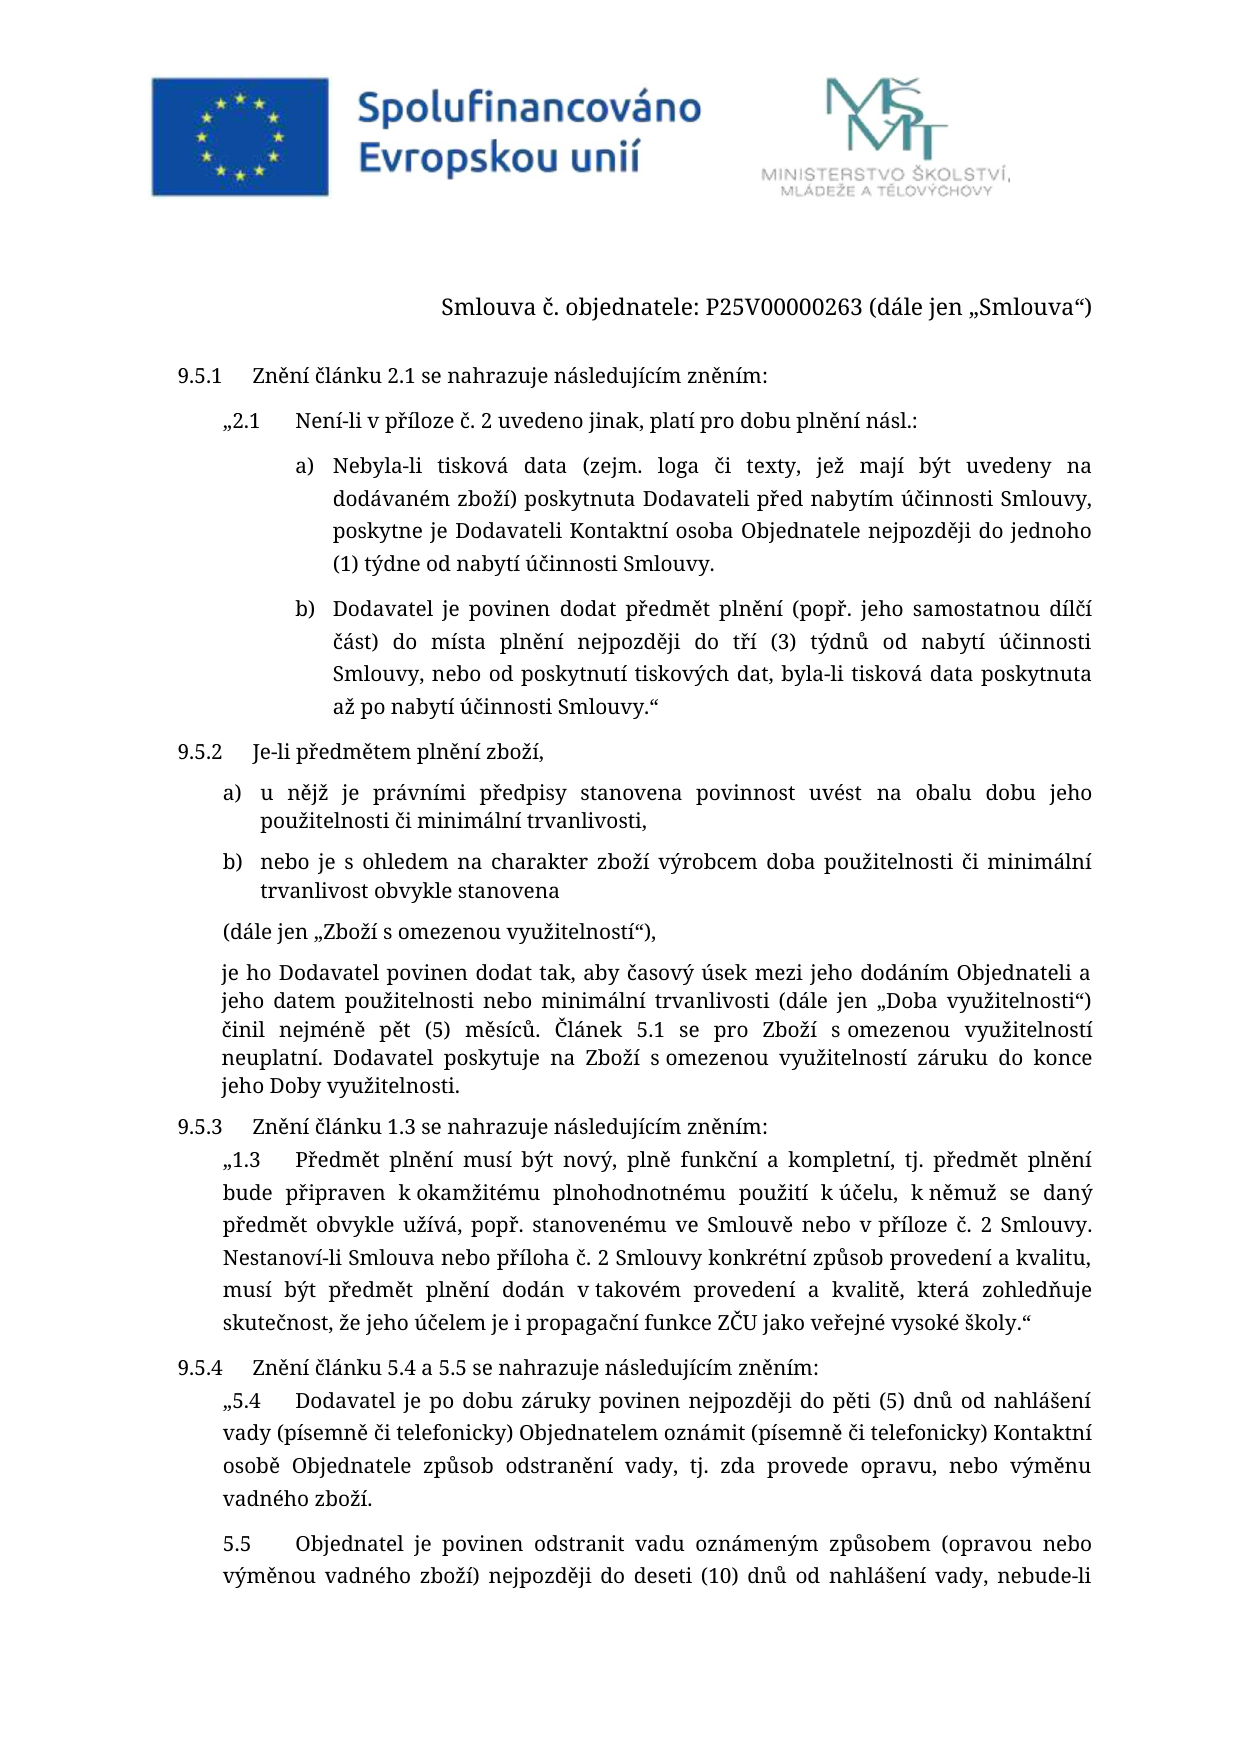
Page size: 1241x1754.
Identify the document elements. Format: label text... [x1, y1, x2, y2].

list Znění článku 5.4 a 5.5 se nahrazuje následujícím zněním: [177, 1353, 1093, 1382]
list „1.3 Předmět plnění musí být nový, plně funkční a kompletní, tj. předmět plnění bude připraven k okamžitému plnohodnotnému použití k účelu, k němuž se daný předmět obvykle užívá, popř. stanovenému ve Smlouvě nebo v příloze č. 2 Smlouvy. Nestanoví-li Smlouva nebo příloha č. 2 Smlouvy konkrétní způsob provedení a kvalitu, musí být předmět plnění dodán v takovém provedení a kvalitě, která zohledňuje skutečnost, že jeho účelem je i propagační funkce ZČU jako veřejné vysoké školy.“ [223, 1145, 1093, 1337]
list Dodavatel je povinen dodat předmět plnění (popř. jeho samostatnou dílčí část) do místa plnění nejpozději do tří (3) týdnů od nabytí účinnosti Smlouvy, nebo od poskytnutí tiskových dat, byla-li tisková data poskytnuta až po nabytí účinnosti Smlouvy.“ [295, 594, 1093, 721]
picture [147, 73, 1012, 202]
text je ho Dodavatel povinen dodat tak, aby časový úsek mezi jeho dodáním Objednateli a jeho datem použitelnosti nebo minimální trvanlivosti (dále jen „Doba využitelnosti“) činil nejméně pět (5) měsíců. Článek 5.1 se pro Zboží s omezenou využitelností neuplatní. Dodavatel poskytuje na Zboží s omezenou využitelností záruku do konce jeho Doby využitelnosti. [221, 958, 1093, 1100]
list u nějž je právními předpisy stanovena povinnost uvést na obalu dobu jeho použitelnosti či minimální trvanlivosti, [223, 778, 1093, 835]
text (dále jen „Zboží s omezenou využitelností“), [223, 917, 1093, 945]
list „2.1 Není-li v příloze č. 2 uvedeno jinak, platí pro dobu plnění násl.: [223, 406, 1093, 435]
list „5.4 Dodavatel je po dobu záruky povinen nejpozději do pěti (5) dnů od nahlášení vady (písemně či telefonicky) Objednatelem oznámit (písemně či telefonicky) Kontaktní osobě Objednatele způsob odstranění vady, tj. zda provede opravu, nebo výměnu vadného zboží. [223, 1386, 1093, 1512]
list Je-li předmětem plnění zboží, [177, 737, 1093, 766]
list Znění článku 1.3 se nahrazuje následujícím zněním: [177, 1112, 1093, 1141]
list nebo je s ohledem na charakter zboží výrobcem doba použitelnosti či minimální trvanlivost obvykle stanovena [223, 847, 1093, 904]
list Nebyla-li tisková data (zejm. loga či texty, jež mají být uvedeny na dodávaném zboží) poskytnuta Dodavateli před nabytím účinnosti Smlouvy, poskytne je Dodavateli Kontaktní osoba Objednatele nejpozději do jednoho (1) týdne od nabytí účinnosti Smlouvy. [295, 451, 1093, 578]
list Znění článku 2.1 se nahrazuje následujícím zněním: [177, 361, 1093, 389]
